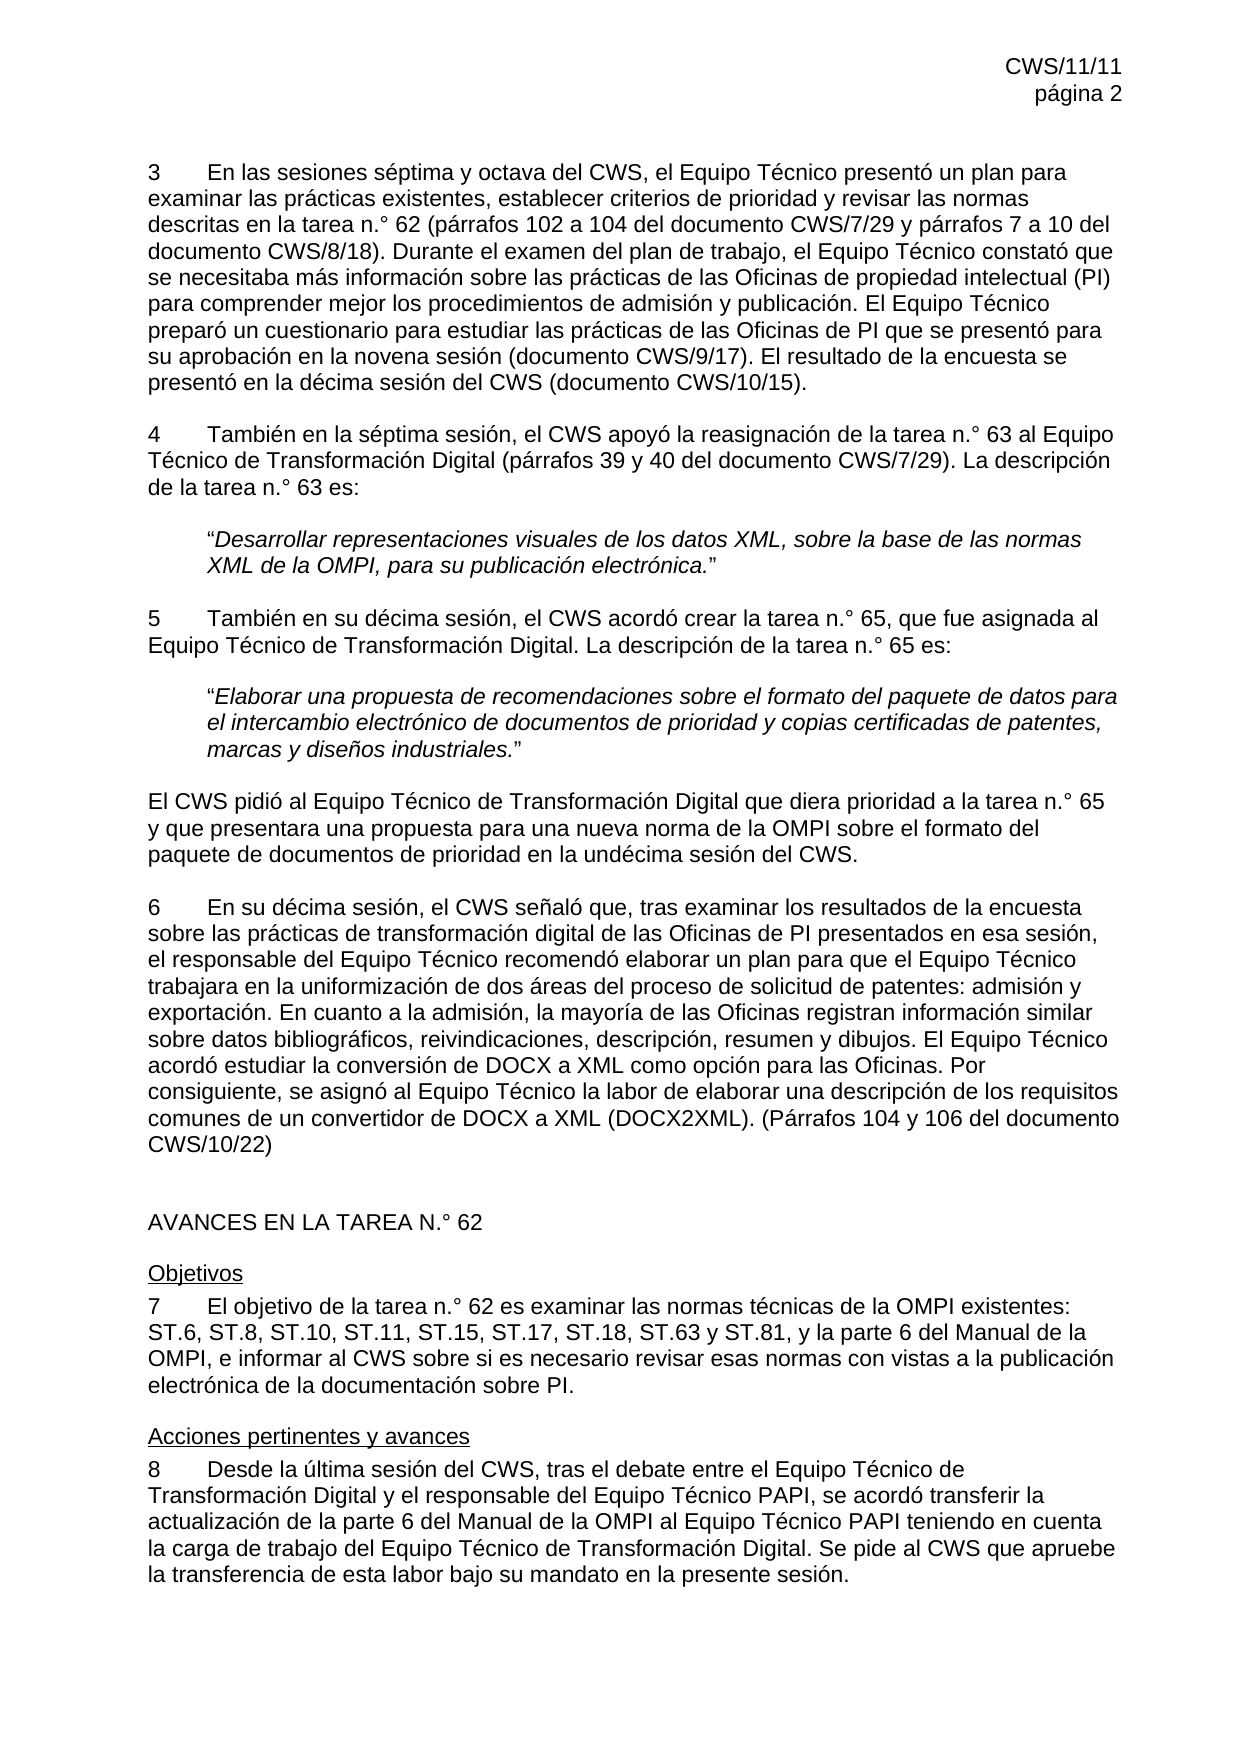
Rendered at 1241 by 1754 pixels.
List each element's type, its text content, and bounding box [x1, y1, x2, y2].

subtitle AVANCES EN LA TAREA N.° 62 [148, 1209, 1122, 1235]
text También en su décima sesión, el CWS acordó crear la tarea n.° 65, que fue asignada al Equipo Técnico de Transformación Digital. La descripción de la tarea n.° 65 es: [148, 605, 1122, 658]
text En las sesiones séptima y octava del CWS, el Equipo Técnico presentó un plan para examinar las prácticas existentes, establecer criterios de prioridad y revisar las normas descritas en la tarea n.° 62 (párrafos 102 a 104 del documento CWS/7/29 y párrafos 7 a 10 del documento CWS/8/18). Durante el examen del plan de trabajo, el Equipo Técnico constató que se necesitaba más información sobre las prácticas de las Oficinas de propiedad intelectual (PI) para comprender mejor los procedimientos de admisión y publicación. El Equipo Técnico preparó un cuestionario para estudiar las prácticas de las Oficinas de PI que se presentó para su aprobación en la novena sesión (documento CWS/9/17). El resultado de la encuesta se presentó en la décima sesión del CWS (documento CWS/10/15). [148, 158, 1122, 396]
text “Elaborar una propuesta de recomendaciones sobre el formato del paquete de datos para el intercambio electrónico de documentos de prioridad y copias certificadas de patentes, marcas y diseños industriales.” [207, 683, 1122, 762]
text “Desarrollar representaciones visuales de los datos XML, sobre la base de las normas XML de la OMPI, para su publicación electrónica.” [207, 526, 1122, 579]
text El objetivo de la tarea n.° 62 es examinar las normas técnicas de la OMPI existentes: ST.6, ST.8, ST.10, ST.11, ST.15, ST.17, ST.18, ST.63 y ST.81, y la parte 6 del Manual de la OMPI, e informar al CWS sobre si es necesario revisar esas normas con vistas a la publicación electrónica de la documentación sobre PI. [148, 1293, 1122, 1398]
text También en la séptima sesión, el CWS apoyó la reasignación de la tarea n.° 63 al Equipo Técnico de Transformación Digital (párrafos 39 y 40 del documento CWS/7/29). La descripción de la tarea n.° 63 es: [148, 421, 1122, 500]
text En su décima sesión, el CWS señaló que, tras examinar los resultados de la encuesta sobre las prácticas de transformación digital de las Oficinas de PI presentados en esa sesión, el responsable del Equipo Técnico recomendó elaborar un plan para que el Equipo Técnico trabajara en la uniformización de dos áreas del proceso de solicitud de patentes: admisión y exportación. En cuanto a la admisión, la mayoría de las Oficinas registran información similar sobre datos bibliográficos, reivindicaciones, descripción, resumen y dibujos. El Equipo Técnico acordó estudiar la conversión de DOCX a XML como opción para las Oficinas. Por consiguiente, se asignó al Equipo Técnico la labor de elaborar una descripción de los requisitos comunes de un convertidor de DOCX a XML (DOCX2XML). (Párrafos 104 y 106 del documento CWS/10/22) [148, 894, 1122, 1157]
subtitle Objetivos [148, 1260, 1122, 1286]
text Desde la última sesión del CWS, tras el debate entre el Equipo Técnico de Transformación Digital y el responsable del Equipo Técnico PAPI, se acordó transferir la actualización de la parte 6 del Manual de la OMPI al Equipo Técnico PAPI teniendo en cuenta la carga de trabajo del Equipo Técnico de Transformación Digital. Se pide al CWS que apruebe la transferencia de esta labor bajo su mandato en la presente sesión. [148, 1456, 1122, 1587]
subtitle Acciones pertinentes y avances [148, 1423, 1122, 1449]
text El CWS pidió al Equipo Técnico de Transformación Digital que diera prioridad a la tarea n.° 65 y que presentara una propuesta para una nueva norma de la OMPI sobre el formato del paquete de documentos de prioridad en la undécima sesión del CWS. [148, 788, 1122, 867]
